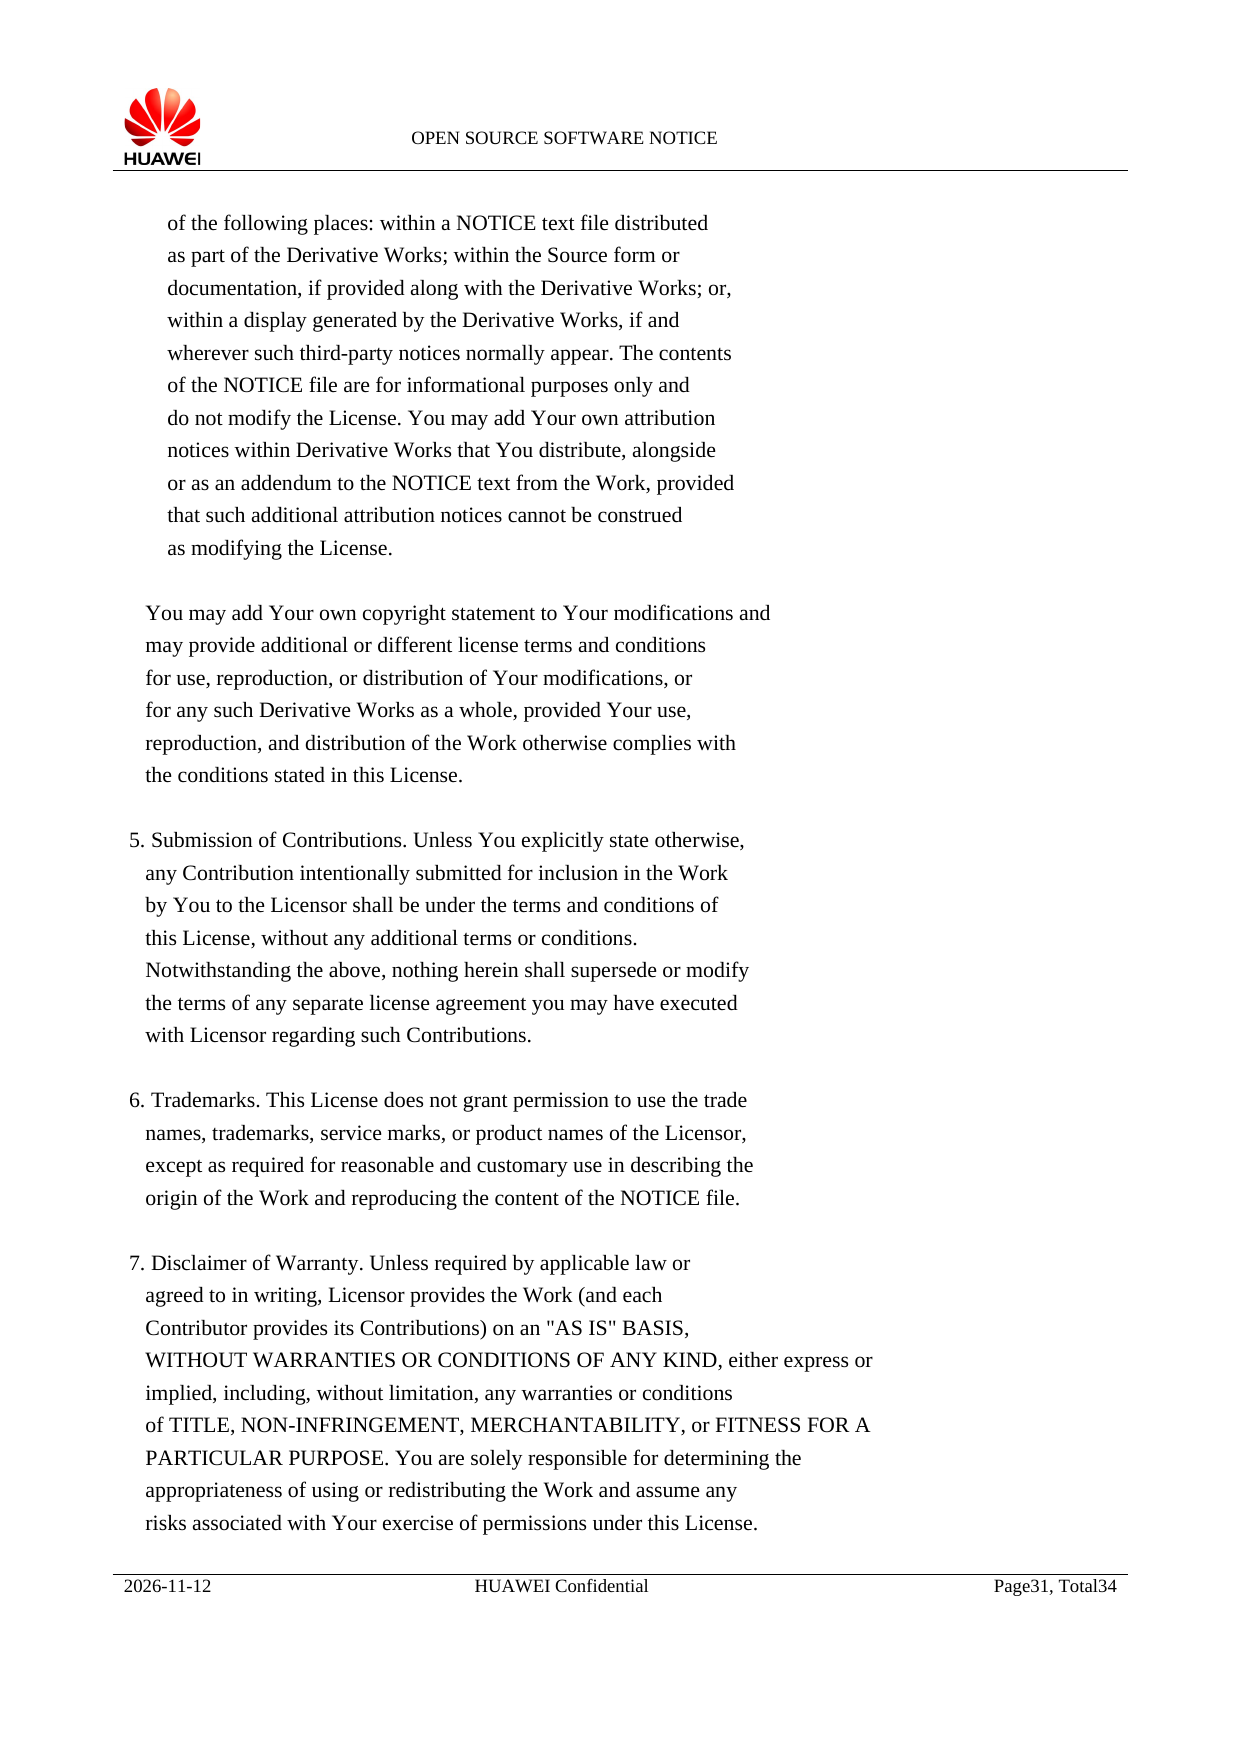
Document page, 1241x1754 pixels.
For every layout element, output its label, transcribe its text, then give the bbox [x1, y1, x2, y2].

picture [124, 88, 201, 165]
